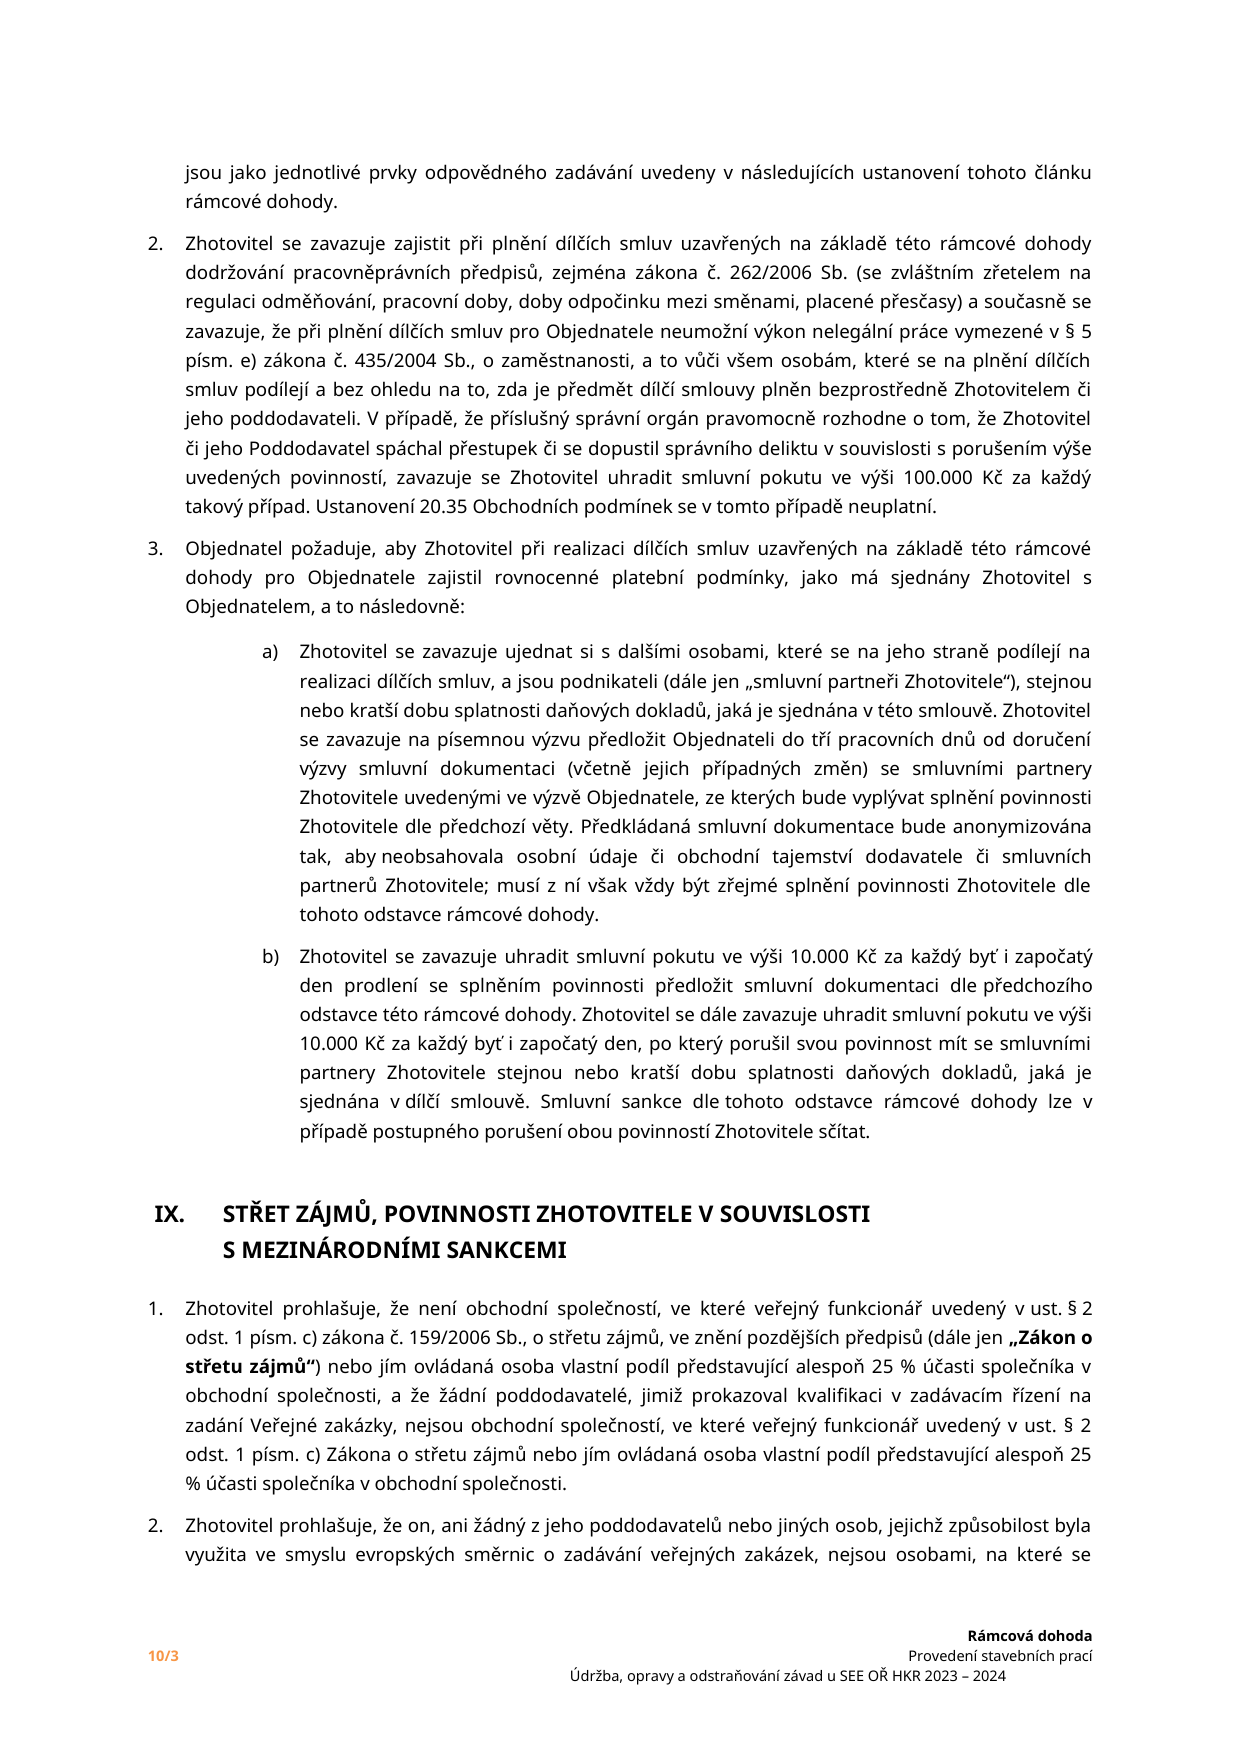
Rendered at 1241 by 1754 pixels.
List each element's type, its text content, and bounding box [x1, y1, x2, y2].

list STŘET ZÁJMŮ, POVINNOSTI ZHOTOVITELE V SOUVISLOSTI S MEZINÁRODNÍMI SANKCEMI [185, 1198, 1093, 1265]
list Zhotovitel prohlašuje, že není obchodní společností, ve které veřejný funkcionář uvedený v ust. § 2 odst. 1 písm. c) zákona č. 159/2006 Sb., o střetu zájmů, ve znění pozdějších předpisů (dále jen „Zákon o střetu zájmů“) nebo jím ovládaná osoba vlastní podíl představující alespoň 25 % účasti společníka v obchodní společnosti, a že žádní poddodavatelé, jimiž prokazoval kvalifikaci v zadávacím řízení na zadání Veřejné zakázky, nejsou obchodní společností, ve které veřejný funkcionář uvedený v ust. § 2 odst. 1 písm. c) Zákona o střetu zájmů nebo jím ovládaná osoba vlastní podíl představující alespoň 25 % účasti společníka v obchodní společnosti. [148, 1295, 1093, 1496]
list Zhotovitel se zavazuje ujednat si s dalšími osobami, které se na jeho straně podílejí na realizaci dílčích smluv, a jsou podnikateli (dále jen „smluvní partneři Zhotovitele“), stejnou nebo kratší dobu splatnosti daňových dokladů, jaká je sjednána v této smlouvě. Zhotovitel se zavazuje na písemnou výzvu předložit Objednateli do tří pracovních dnů od doručení výzvy smluvní dokumentaci (včetně jejich případných změn) se smluvními partnery Zhotovitele uvedenými ve výzvě Objednatele, ze kterých bude vyplývat splnění povinnosti Zhotovitele dle předchozí věty. Předkládaná smluvní dokumentace bude anonymizována tak, aby neobsahovala osobní údaje či obchodní tajemství dodavatele či smluvních partnerů Zhotovitele; musí z ní však vždy být zřejmé splnění povinnosti Zhotovitele dle tohoto odstavce rámcové dohody. [262, 636, 1093, 927]
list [148, 159, 1093, 214]
list Zhotovitel se zavazuje zajistit při plnění dílčích smluv uzavřených na základě této rámcové dohody dodržování pracovněprávních předpisů, zejména zákona č. 262/2006 Sb. (se zvláštním zřetelem na regulaci odměňování, pracovní doby, doby odpočinku mezi směnami, placené přesčasy) a současně se zavazuje, že při plnění dílčích smluv pro Objednatele neumožní výkon nelegální práce vymezené v § 5 písm. e) zákona č. 435/2004 Sb., o zaměstnanosti, a to vůči všem osobám, které se na plnění dílčích smluv podílejí a bez ohledu na to, zda je předmět dílčí smlouvy plněn bezprostředně Zhotovitelem či jeho poddodavateli. V případě, že příslušný správní orgán pravomocně rozhodne o tom, že Zhotovitel či jeho Poddodavatel spáchal přestupek či se dopustil správního deliktu v souvislosti s porušením výše uvedených povinností, zavazuje se Zhotovitel uhradit smluvní pokutu ve výši 100.000 Kč za každý takový případ. Ustanovení 20.35 Obchodních podmínek se v tomto případě neuplatní. [148, 230, 1093, 519]
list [148, 1512, 1093, 1567]
list Zhotovitel se zavazuje uhradit smluvní pokutu ve výši 10.000 Kč za každý byť i započatý den prodlení se splněním povinnosti předložit smluvní dokumentaci dle předchozího odstavce této rámcové dohody. Zhotovitel se dále zavazuje uhradit smluvní pokutu ve výši 10.000 Kč za každý byť i započatý den, po který porušil svou povinnost mít se smluvními partnery Zhotovitele stejnou nebo kratší dobu splatnosti daňových dokladů, jaká je sjednána v dílčí smlouvě. Smluvní sankce dle tohoto odstavce rámcové dohody lze v případě postupného porušení obou povinností Zhotovitele sčítat. [262, 940, 1093, 1144]
list Objednatel požaduje, aby Zhotovitel při realizaci dílčích smluv uzavřených na základě této rámcové dohody pro Objednatele zajistil rovnocenné platební podmínky, jako má sjednány Zhotovitel s Objednatelem, a to následovně: [148, 535, 1093, 619]
